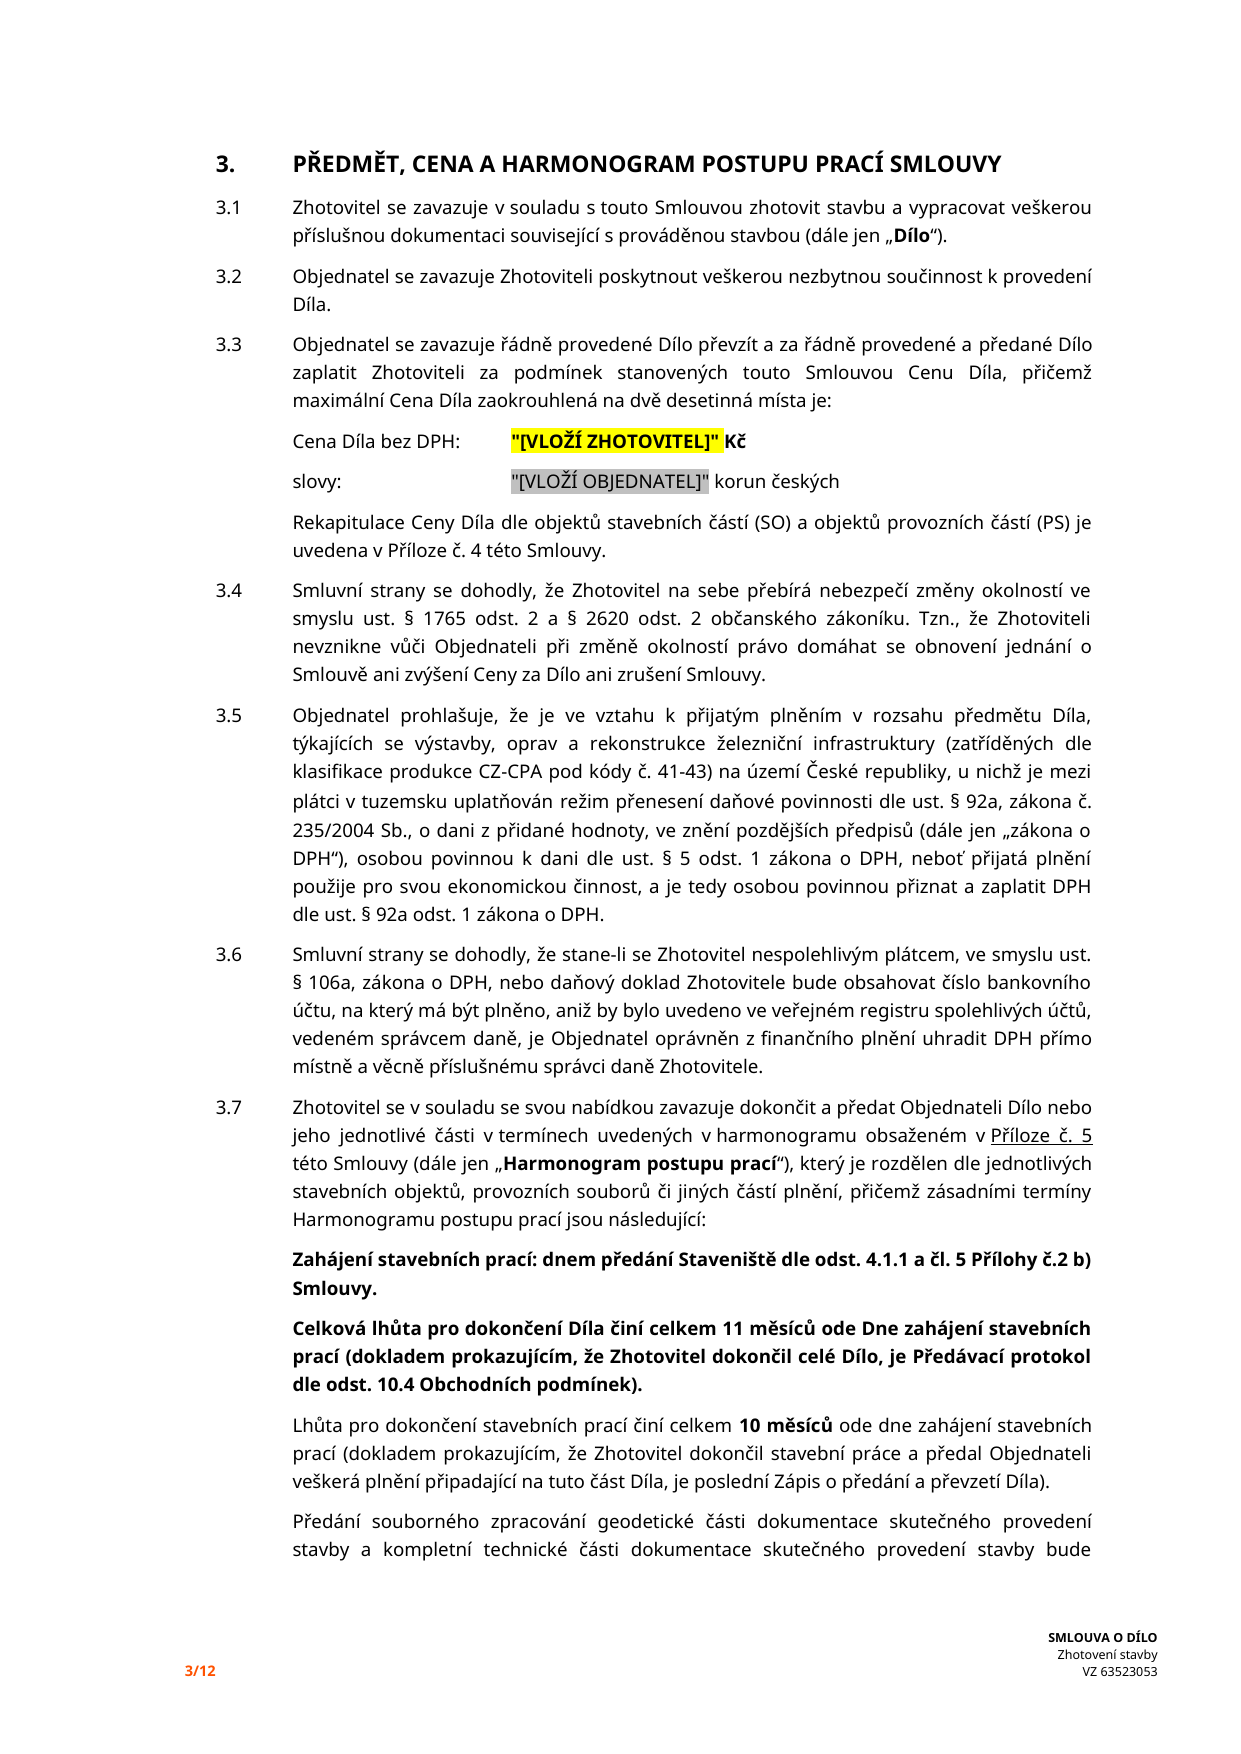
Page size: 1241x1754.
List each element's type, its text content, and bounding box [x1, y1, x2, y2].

text Smluvní strany se dohodly, že Zhotovitel na sebe přebírá nebezpečí změny okolností ve smyslu ust. § 1765 odst. 2 a § 2620 odst. 2 občanského zákoníku. Tzn., že Zhotoviteli nevznikne vůči Objednateli při změně okolností právo domáhat se obnovení jednání o Smlouvě ani zvýšení Ceny za Dílo ani zrušení Smlouvy. [216, 578, 1093, 687]
text Cena Díla bez DPH: Kč [292, 428, 511, 453]
text Zhotovitel se zavazuje v souladu s touto Smlouvou zhotovit stavbu a vypracovat veškerou příslušnou dokumentaci související s prováděnou stavbou (dále jen „Dílo“). [216, 194, 1093, 248]
text Zhotovitel se v souladu se svou nabídkou zavazuje dokončit a předat Objednateli Dílo nebo jeho jednotlivé části v termínech uvedených v harmonogramu obsaženém v Příloze č. 5 této Smlouvy (dále jen „Harmonogram postupu prací“), který je rozdělen dle jednotlivých stavebních objektů, provozních souborů či jiných částí plnění, přičemž zásadními termíny Harmonogramu postupu prací jsou následující: [216, 1094, 1093, 1232]
text PŘEDMĚT, CENA A HARMONOGRAM POSTUPU PRACÍ SMLOUVY [216, 147, 1093, 179]
text Rekapitulace Ceny Díla dle objektů stavebních částí (SO) a objektů provozních částí (PS) je uvedena v Příloze č. 4 této Smlouvy. [292, 509, 1093, 563]
text Objednatel se zavazuje Zhotoviteli poskytnout veškerou nezbytnou součinnost k provedení Díla. [216, 263, 1093, 316]
text Lhůta pro dokončení stavebních prací činí celkem 10 měsíců ode dne zahájení stavebních prací (dokladem prokazujícím, že Zhotovitel dokončil stavební práce a předal Objednateli veškerá plnění připadající na tuto část Díla, je poslední Zápis o předání a převzetí Díla). [292, 1412, 1093, 1493]
text Smluvní strany se dohodly, že stane-li se Zhotovitel nespolehlivým plátcem, ve smyslu ust. § 106a, zákona o DPH, nebo daňový doklad Zhotovitele bude obsahovat číslo bankovního účtu, na který má být plněno, aniž by bylo uvedeno ve veřejném registru spolehlivých účtů, vedeném správcem daně, je Objednatel oprávněn z finančního plnění uhradit DPH přímo místně a věcně příslušnému správci daně Zhotovitele. [216, 942, 1093, 1079]
text Celková lhůta pro dokončení Díla činí celkem 11 měsíců ode Dne zahájení stavebních prací (dokladem prokazujícím, že Zhotovitel dokončil celé Dílo, je Předávací protokol dle odst. 10.4 Obchodních podmínek). [292, 1315, 1093, 1397]
text Zahájení stavebních prací: dnem předání Staveniště dle odst. 4.1.1 a čl. 5 Přílohy č.2 b) Smlouvy. [292, 1247, 1093, 1300]
text Objednatel se zavazuje řádně provedené Dílo převzít a za řádně provedené a předané Dílo zaplatit Zhotoviteli za podmínek stanovených touto Smlouvou Cenu Díla, přičemž maximální Cena Díla zaokrouhlená na dvě desetinná místa je: [216, 331, 1093, 413]
text slovy: "[VLOŽÍ OBJEDNATEL]" korun českých [292, 468, 1093, 494]
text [292, 1508, 1093, 1562]
text Cena Díla bez DPH: Kč [724, 428, 1093, 453]
text Objednatel prohlašuje, že je ve vztahu k přijatým plněním v rozsahu předmětu Díla, týkajících se výstavby, oprav a rekonstrukce železniční infrastruktury (zatříděných dle klasifikace produkce CZ-CPA pod kódy č. 41-43) na území České republiky, u nichž je mezi plátci v tuzemsku uplatňován režim přenesení daňové povinnosti dle ust. § 92a, zákona č. 235/2004 Sb., o dani z přidané hodnoty, ve znění pozdějších předpisů (dále jen „zákona o DPH“), osobou povinnou k dani dle ust. § 5 odst. 1 zákona o DPH, neboť přijatá plnění použije pro svou ekonomickou činnost, a je tedy osobou povinnou přiznat a zaplatit DPH dle ust. § 92a odst. 1 zákona o DPH. [216, 702, 1093, 927]
